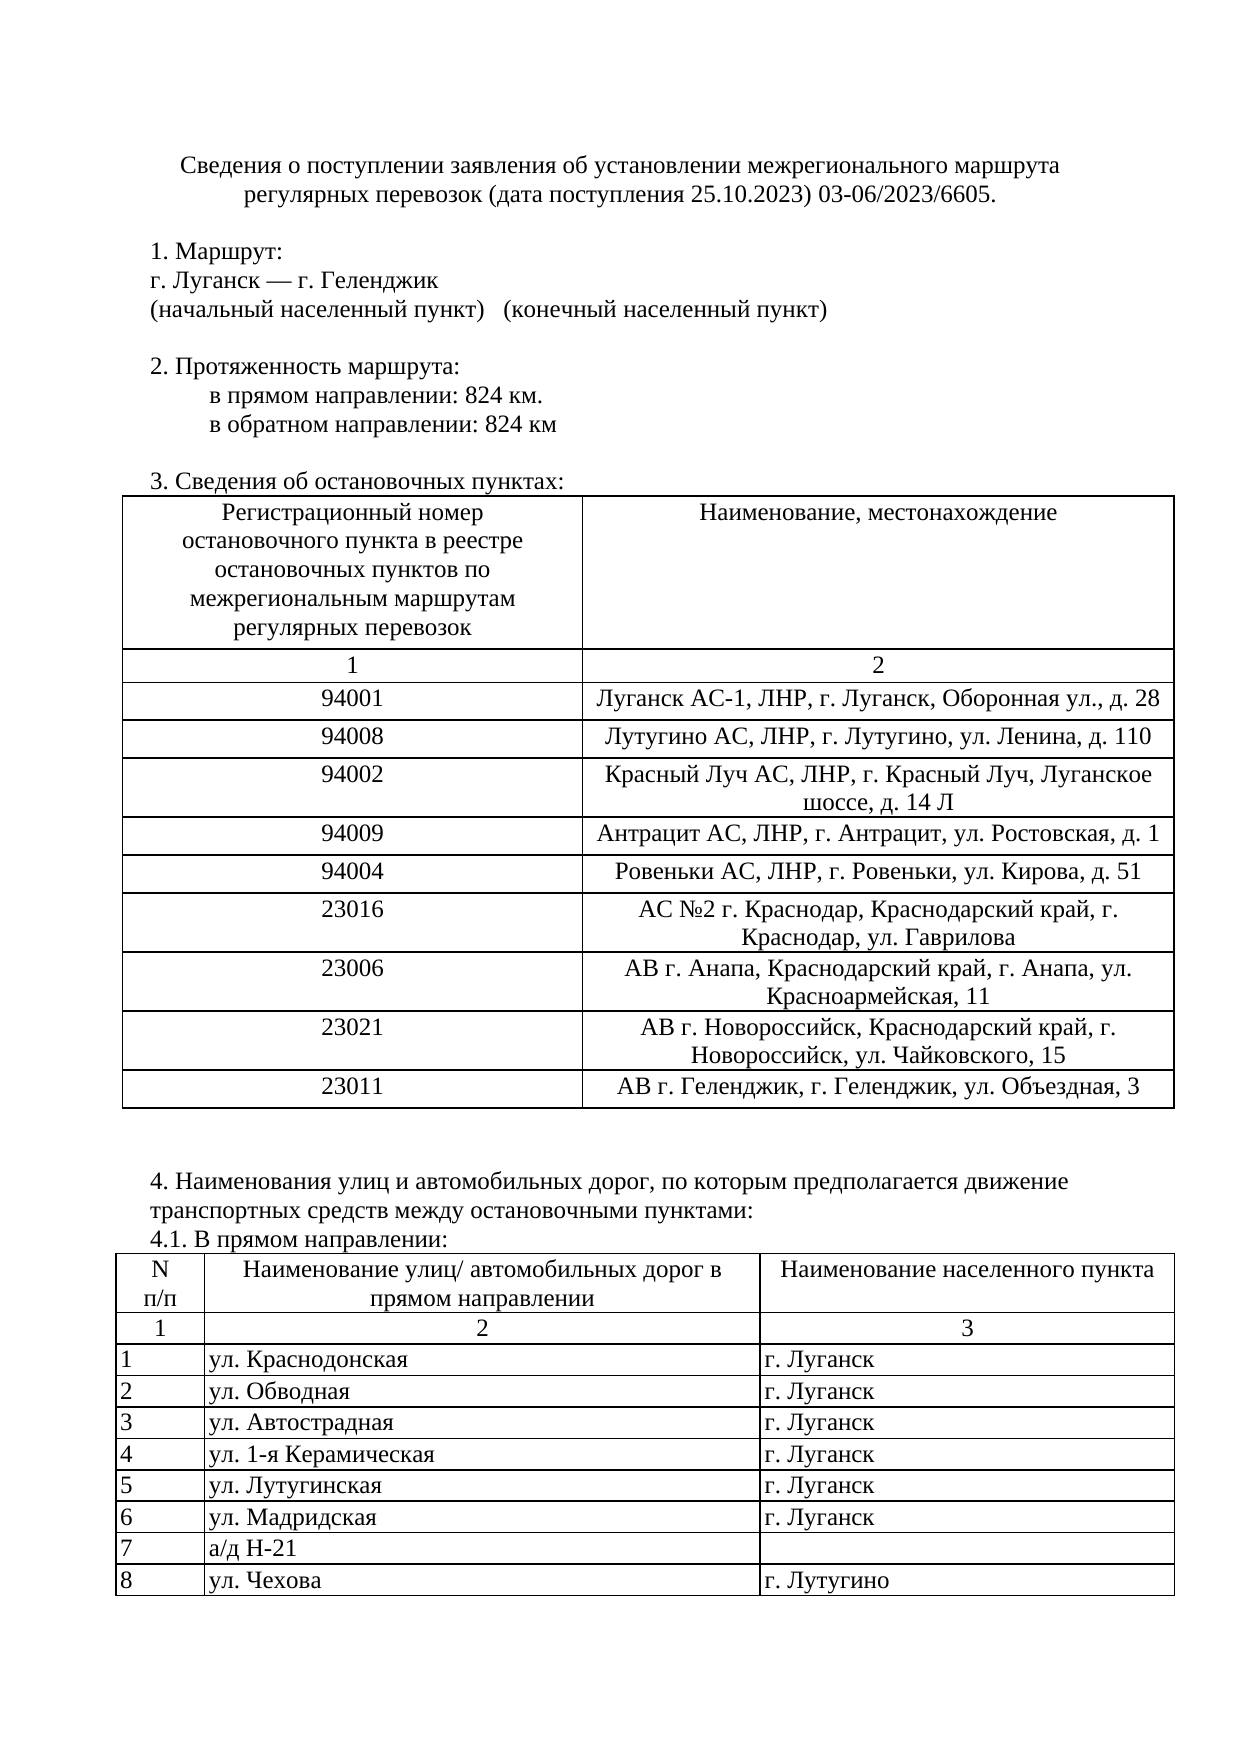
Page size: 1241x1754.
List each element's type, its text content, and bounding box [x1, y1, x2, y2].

table_cell г. Луганск [761, 1471, 1174, 1500]
table_cell 6 [117, 1502, 204, 1532]
table_cell 23021 [123, 1012, 582, 1069]
text Сведения о поступлении заявления об установлении межрегионального маршрута регулярных перевозок (дата поступления 25.10.2023) 03-06/2023/6605. [150, 150, 1090, 207]
text 2. Протяженность маршрута: [150, 351, 1090, 380]
table_cell г. Луганск [761, 1408, 1174, 1437]
text (начальный населенный пункт) (конечный населенный пункт) [150, 294, 1090, 322]
text 4. Наименования улиц и автомобильных дорог, по которым предполагается движение транспортных средств между остановочными пунктами: [150, 1166, 1090, 1224]
text в прямом направлении: 824 км. [150, 380, 1090, 409]
text г. Луганск — г. Геленджик [150, 265, 1090, 294]
table_header N п/п [117, 1254, 204, 1312]
table_cell Антрацит АС, ЛНР, г. Антрацит, ул. Ростовская, д. 1 [583, 818, 1173, 854]
table_cell [761, 1533, 1174, 1563]
table_cell 94008 [123, 721, 582, 757]
table_cell г. Луганск [761, 1376, 1174, 1406]
table_cell 1 [117, 1345, 204, 1374]
table_cell АВ г. Новороссийск, Краснодарский край, г. Новороссийск, ул. Чайковского, 15 [583, 1012, 1173, 1069]
table_cell 2 [117, 1376, 204, 1406]
table_cell 94001 [123, 683, 582, 719]
table_cell 1 [117, 1313, 204, 1343]
table_header Регистрационный номер остановочного пункта в реестре остановочных пунктов по межрегиональным маршрутам регулярных перевозок [123, 497, 582, 648]
table_cell Красный Луч АС, ЛНР, г. Красный Луч, Луганское шоссе, д. 14 Л [583, 759, 1173, 816]
table_cell г. Лутугино [761, 1565, 1174, 1595]
table_cell 23011 [123, 1071, 582, 1107]
table_cell 3 [761, 1313, 1174, 1343]
table_cell ул. Автострадная [205, 1408, 759, 1437]
table_cell ул. Обводная [205, 1376, 759, 1406]
table_cell ул. Чехова [205, 1565, 759, 1595]
table_cell АВ г. Геленджик, г. Геленджик, ул. Объездная, 3 [583, 1071, 1173, 1107]
table_cell Лутугино АС, ЛНР, г. Лутугино, ул. Ленина, д. 110 [583, 721, 1173, 757]
table_cell 8 [117, 1565, 204, 1595]
table_cell г. Луганск [761, 1345, 1174, 1374]
table_cell 5 [117, 1471, 204, 1500]
table_cell 3 [117, 1408, 204, 1437]
table_cell 23016 [123, 894, 582, 951]
table_cell АС №2 г. Краснодар, Краснодарский край, г. Краснодар, ул. Гаврилова [583, 894, 1173, 951]
table_header Наименование, местонахождение [583, 497, 1173, 648]
table_cell АВ г. Анапа, Краснодарский край, г. Анапа, ул. Красноармейская, 11 [583, 953, 1173, 1010]
table_cell 2 [205, 1313, 759, 1343]
table_cell 1 [123, 650, 582, 681]
text 4.1. В прямом направлении: [150, 1224, 1090, 1252]
text 1. Маршрут: [150, 236, 1090, 265]
table_cell г. Луганск [761, 1439, 1174, 1469]
table_cell ул. 1-я Керамическая [205, 1439, 759, 1469]
text 3. Сведения об остановочных пунктах: [150, 466, 1090, 495]
table_cell 23006 [123, 953, 582, 1010]
table_cell 94009 [123, 818, 582, 854]
table_cell Ровеньки АС, ЛНР, г. Ровеньки, ул. Кирова, д. 51 [583, 856, 1173, 892]
table_cell 4 [117, 1439, 204, 1469]
table_cell ул. Краснодонская [205, 1345, 759, 1374]
table_cell ул. Лутугинская [205, 1471, 759, 1500]
table_cell а/д Н-21 [205, 1533, 759, 1563]
table_cell 94002 [123, 759, 582, 816]
table_header Наименование улиц/ автомобильных дорог в прямом направлении [205, 1254, 759, 1312]
table_header Наименование населенного пункта [761, 1254, 1174, 1312]
text в обратном направлении: 824 км [150, 409, 1090, 437]
table_cell 94004 [123, 856, 582, 892]
table_cell 2 [583, 650, 1173, 681]
table_cell Луганск АС-1, ЛНР, г. Луганск, Оборонная ул., д. 28 [583, 683, 1173, 719]
table_cell 7 [117, 1533, 204, 1563]
table_cell ул. Мадридская [205, 1502, 759, 1532]
table_cell г. Луганск [761, 1502, 1174, 1532]
